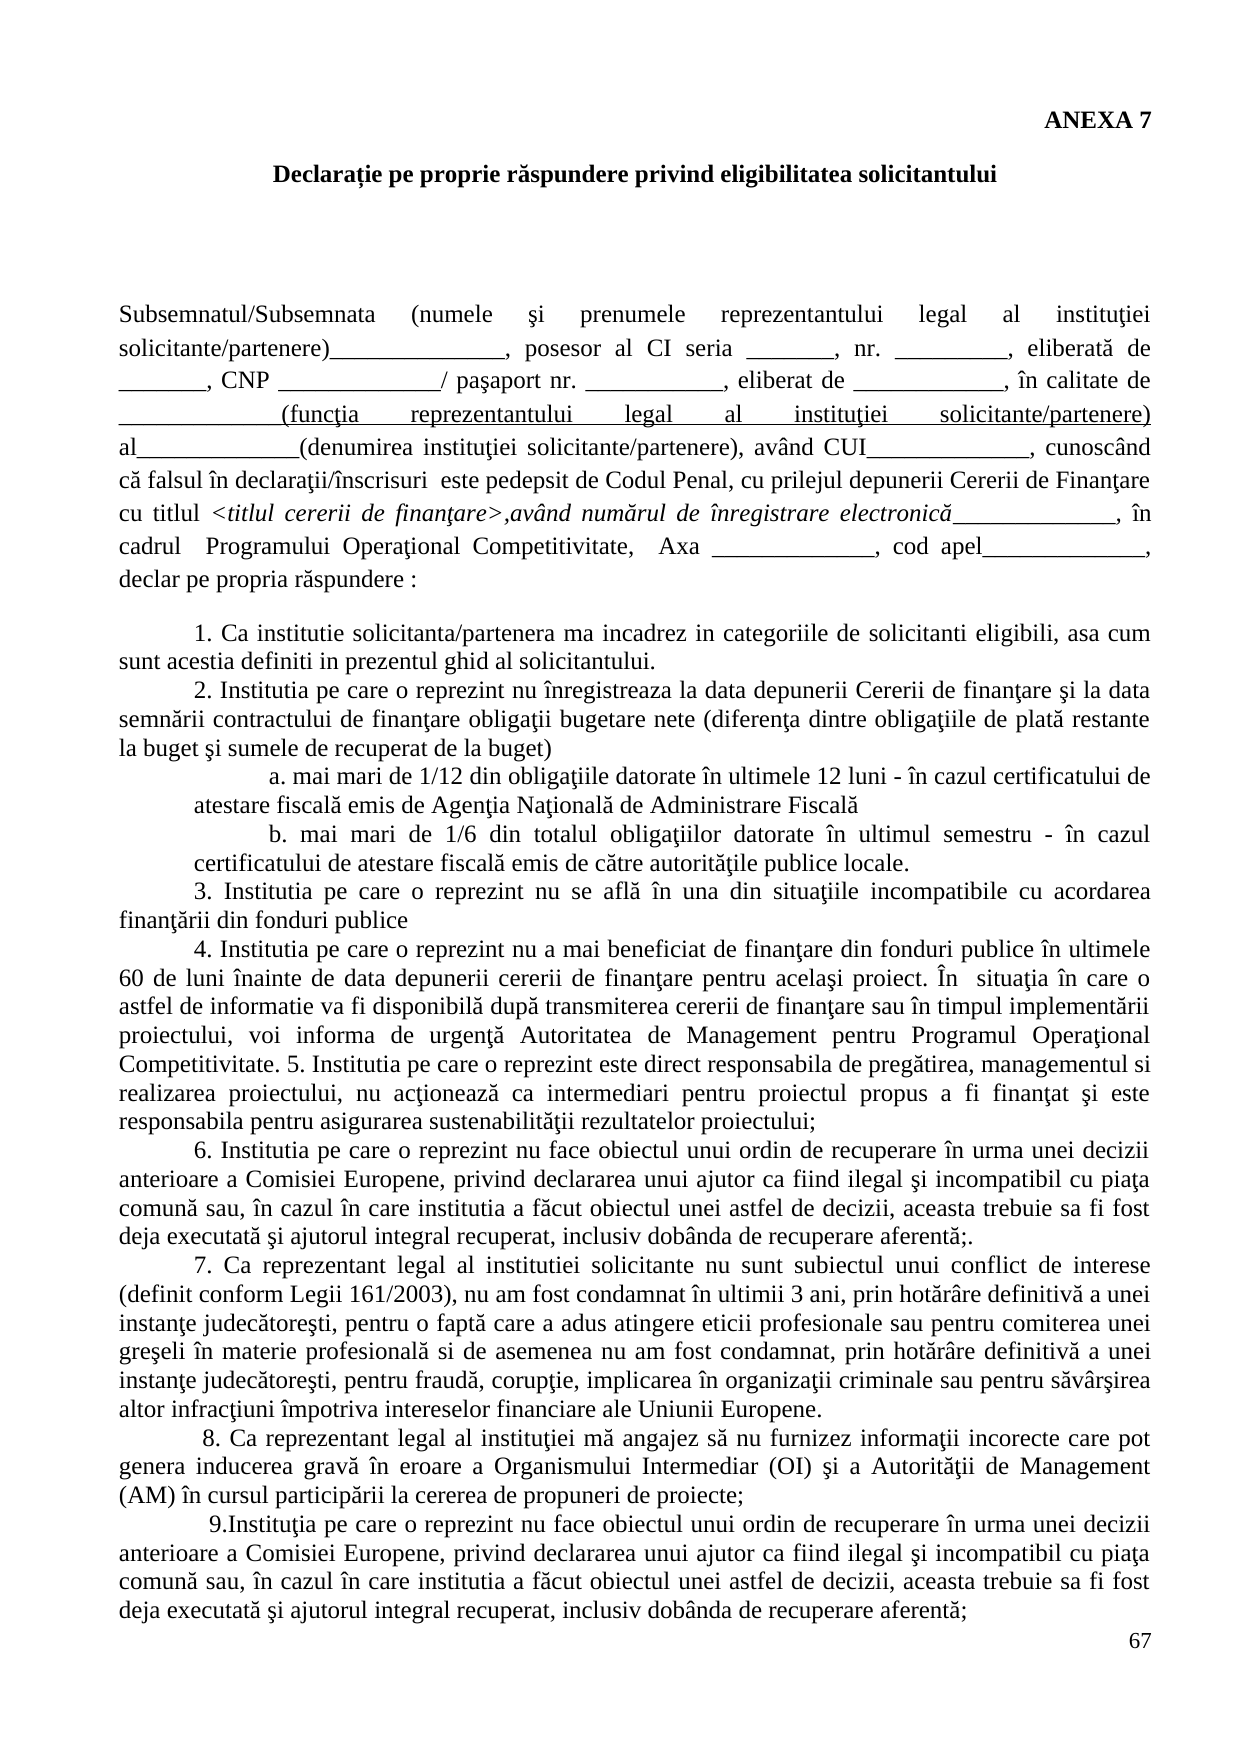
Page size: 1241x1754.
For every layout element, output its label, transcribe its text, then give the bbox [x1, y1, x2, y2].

text 6. Institutia pe care o reprezint nu face obiectul unui ordin de recuperare în urma unei decizii anterioare a Comisiei Europene, privind declararea unui ajutor ca fiind ilegal şi incompatibil cu piaţa comună sau, în cazul în care institutia a făcut obiectul unei astfel de decizii, aceasta trebuie sa fi fost deja executată şi ajutorul integral recuperat, inclusiv dobânda de recuperare aferentă;. [119, 1135, 1152, 1250]
text 4. Institutia pe care o reprezint nu a mai beneficiat de finanţare din fonduri publice în ultimele 60 de luni înainte de data depunerii cererii de finanţare pentru acelaşi proiect. În situaţia în care o astfel de informatie va fi disponibilă după transmiterea cererii de finanţare sau în timpul implementării proiectului, voi informa de urgenţă Autoritatea de Management pentru Programul Operaţional Competitivitate. 5. Institutia pe care o reprezint este direct responsabila de pregătirea, managementul si realizarea proiectului, nu acţionează ca intermediari pentru proiectul propus a fi finanţat şi este responsabila pentru asigurarea sustenabilităţii rezultatelor proiectului; [119, 934, 1152, 1135]
text b. mai mari de 1/6 din totalul obligaţiilor datorate în ultimul semestru - în cazul certificatului de atestare fiscală emis de către autorităţile publice locale. [194, 819, 1152, 876]
text Declarație pe proprie răspundere privind eligibilitatea solicitantului [119, 159, 1152, 188]
text 2. Institutia pe care o reprezint nu înregistreaza la data depunerii Cererii de finanţare şi la data semnării contractului de finanţare obligaţii bugetare nete (diferenţa dintre obligaţiile de plată restante la buget şi sumele de recuperat de la buget) [119, 675, 1152, 761]
text 1. Ca institutie solicitanta/partenera ma incadrez in categoriile de solicitanti eligibili, asa cum sunt acestia definiti in prezentul ghid al solicitantului. [119, 618, 1152, 675]
text 3. Institutia pe care o reprezint nu se află în una din situaţiile incompatibile cu acordarea finanţării din fonduri publice [119, 876, 1152, 934]
text Subsemnatul/Subsemnata (numele şi prenumele reprezentantului legal al instituţiei solicitante/partenere)______________, posesor al CI seria _______, nr. _________, eliberată de _______, CNP _____________/ paşaport nr. ___________, eliberat de ____________, în calitate de _____________(funcţia reprezentantului legal al instituţiei solicitante/partenere) al_____________(denumirea instituţiei solicitante/partenere), având CUI_____________, cunoscând că falsul în declaraţii/înscrisuri este pedepsit de Codul Penal, cu prilejul depunerii Cererii de Finanţare cu titlul <titlul cererii de finanţare>,având numărul de înregistrare electronică_____________, în cadrul Programului Operaţional Competitivitate, Axa _____________, cod apel_____________, declar pe propria răspundere : [119, 299, 1152, 592]
text 9.Instituţia pe care o reprezint nu face obiectul unui ordin de recuperare în urma unei decizii anterioare a Comisiei Europene, privind declararea unui ajutor ca fiind ilegal şi incompatibil cu piaţa comună sau, în cazul în care institutia a făcut obiectul unei astfel de decizii, aceasta trebuie sa fi fost deja executată şi ajutorul integral recuperat, inclusiv dobânda de recuperare aferentă; [119, 1509, 1152, 1624]
text ANEXA 7 [119, 105, 1152, 134]
text 8. Ca reprezentant legal al instituţiei mă angajez să nu furnizez informaţii incorecte care pot genera inducerea gravă în eroare a Organismului Intermediar (OI) şi a Autorităţii de Management (AM) în cursul participării la cererea de propuneri de proiecte; [119, 1423, 1152, 1509]
text a. mai mari de 1/12 din obligaţiile datorate în ultimele 12 luni - în cazul certificatului de atestare fiscală emis de Agenţia Naţională de Administrare Fiscală [194, 761, 1152, 819]
text 7. Ca reprezentant legal al institutiei solicitante nu sunt subiectul unui conflict de interese (definit conform Legii 161/2003), nu am fost condamnat în ultimii 3 ani, prin hotărâre definitivă a unei instanţe judecătoreşti, pentru o faptă care a adus atingere eticii profesionale sau pentru comiterea unei greşeli în materie profesională si de asemenea nu am fost condamnat, prin hotărâre definitivă a unei instanţe judecătoreşti, pentru fraudă, corupţie, implicarea în organizaţii criminale sau pentru săvârşirea altor infracţiuni împotriva intereselor financiare ale Uniunii Europene. [119, 1250, 1152, 1423]
